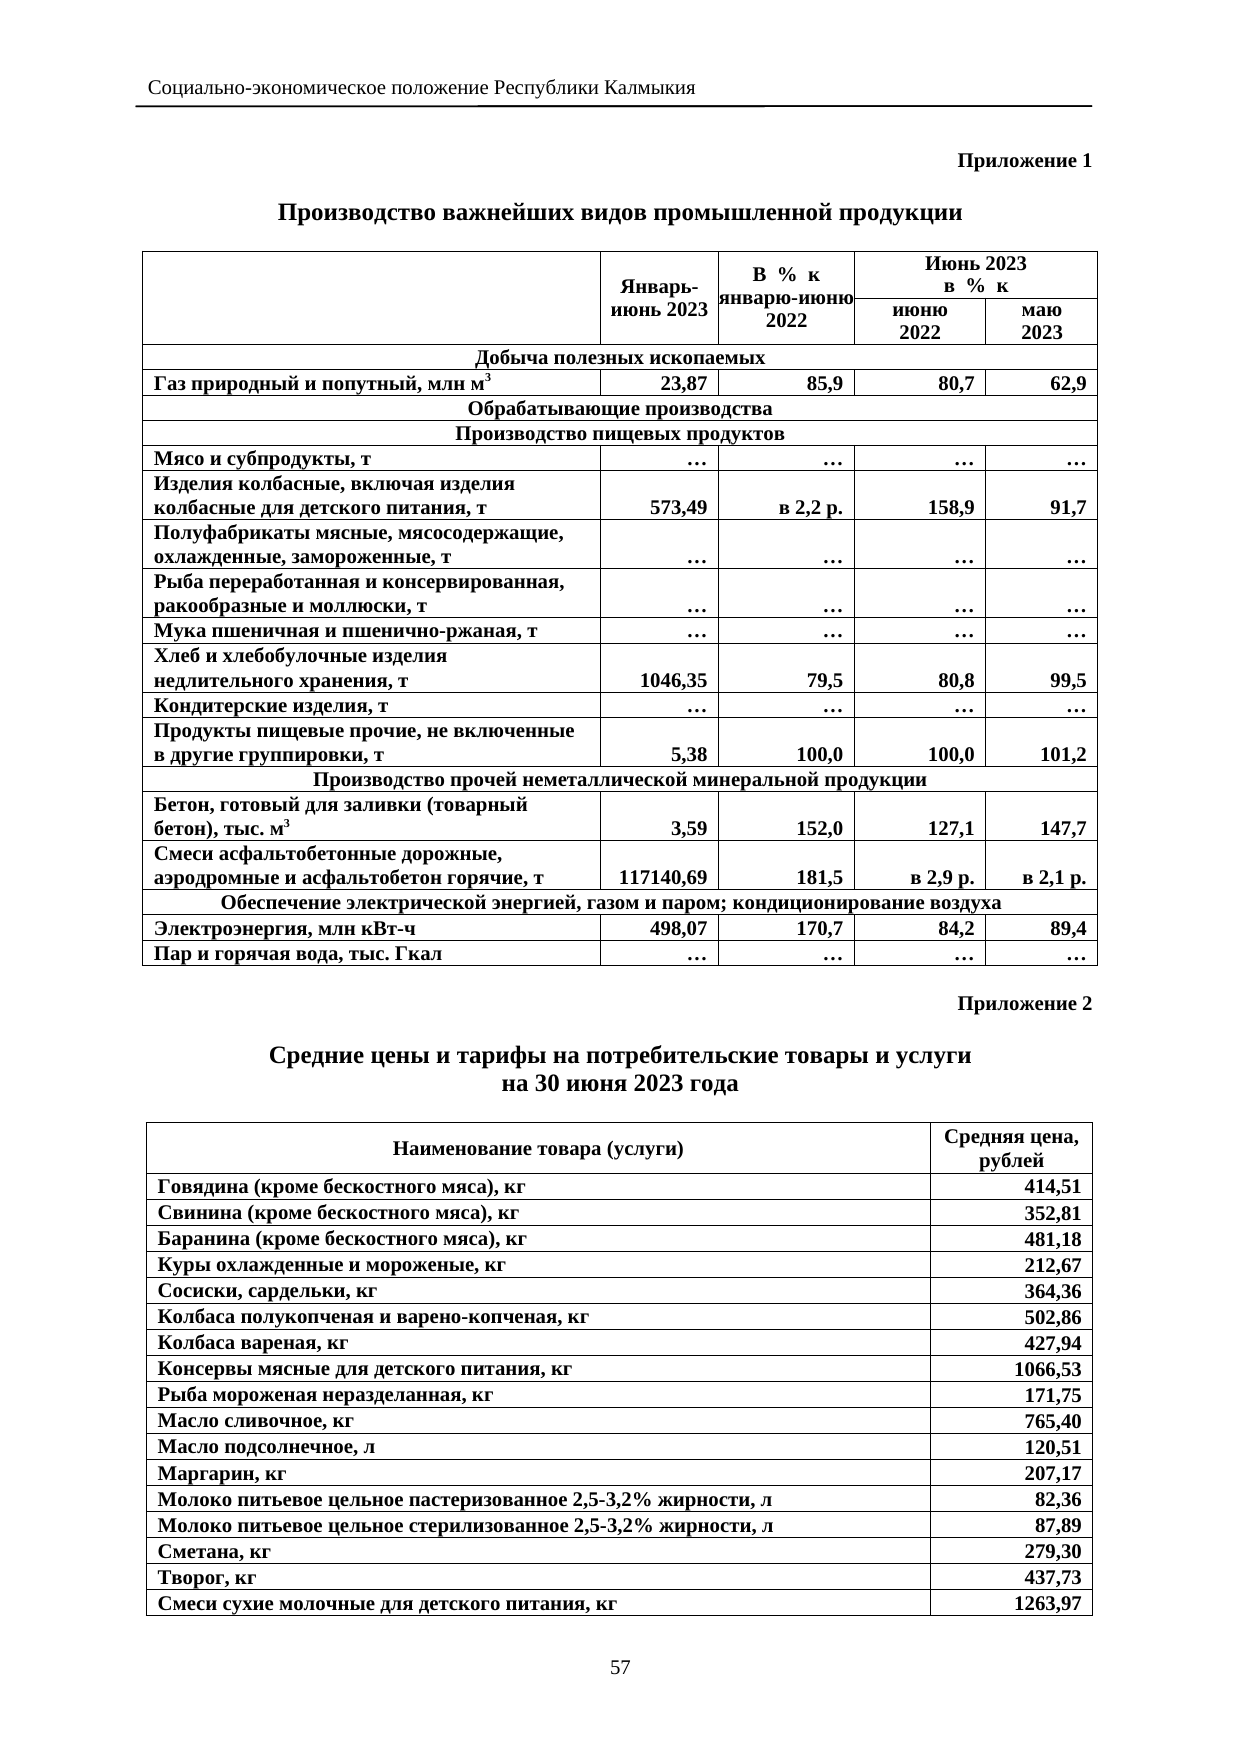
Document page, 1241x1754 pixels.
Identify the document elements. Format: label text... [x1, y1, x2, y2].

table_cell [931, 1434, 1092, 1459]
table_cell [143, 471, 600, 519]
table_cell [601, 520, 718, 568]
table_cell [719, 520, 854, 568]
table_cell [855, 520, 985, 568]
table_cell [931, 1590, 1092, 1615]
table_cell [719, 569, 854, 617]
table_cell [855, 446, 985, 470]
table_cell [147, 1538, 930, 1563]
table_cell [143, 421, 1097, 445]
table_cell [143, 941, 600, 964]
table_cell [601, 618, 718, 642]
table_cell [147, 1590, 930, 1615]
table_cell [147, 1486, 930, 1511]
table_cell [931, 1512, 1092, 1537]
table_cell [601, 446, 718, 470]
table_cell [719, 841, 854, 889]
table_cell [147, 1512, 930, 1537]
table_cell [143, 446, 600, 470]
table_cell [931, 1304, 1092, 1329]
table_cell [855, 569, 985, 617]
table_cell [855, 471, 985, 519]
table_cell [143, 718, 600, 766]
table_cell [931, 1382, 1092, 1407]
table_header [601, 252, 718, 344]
text Средние цены и тарифы на потребительские товары и услуги на 30 июня 2023 года [148, 1040, 1092, 1097]
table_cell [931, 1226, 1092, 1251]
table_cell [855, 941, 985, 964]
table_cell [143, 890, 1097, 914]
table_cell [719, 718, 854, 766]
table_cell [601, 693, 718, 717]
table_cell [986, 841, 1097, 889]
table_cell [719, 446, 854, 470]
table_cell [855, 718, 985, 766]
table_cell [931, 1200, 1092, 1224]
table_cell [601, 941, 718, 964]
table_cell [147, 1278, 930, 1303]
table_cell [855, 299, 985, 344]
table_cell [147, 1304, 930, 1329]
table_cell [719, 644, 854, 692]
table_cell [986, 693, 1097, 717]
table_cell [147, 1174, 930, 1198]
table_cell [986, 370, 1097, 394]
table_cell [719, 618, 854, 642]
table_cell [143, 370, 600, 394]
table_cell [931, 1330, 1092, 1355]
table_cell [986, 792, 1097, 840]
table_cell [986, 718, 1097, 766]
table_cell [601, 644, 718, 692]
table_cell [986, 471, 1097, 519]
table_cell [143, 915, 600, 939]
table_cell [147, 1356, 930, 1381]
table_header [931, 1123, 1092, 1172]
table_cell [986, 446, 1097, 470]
text Приложение 1 [148, 148, 1092, 172]
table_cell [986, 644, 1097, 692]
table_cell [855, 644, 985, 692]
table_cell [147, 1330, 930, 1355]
text Приложение 2 [148, 991, 1092, 1015]
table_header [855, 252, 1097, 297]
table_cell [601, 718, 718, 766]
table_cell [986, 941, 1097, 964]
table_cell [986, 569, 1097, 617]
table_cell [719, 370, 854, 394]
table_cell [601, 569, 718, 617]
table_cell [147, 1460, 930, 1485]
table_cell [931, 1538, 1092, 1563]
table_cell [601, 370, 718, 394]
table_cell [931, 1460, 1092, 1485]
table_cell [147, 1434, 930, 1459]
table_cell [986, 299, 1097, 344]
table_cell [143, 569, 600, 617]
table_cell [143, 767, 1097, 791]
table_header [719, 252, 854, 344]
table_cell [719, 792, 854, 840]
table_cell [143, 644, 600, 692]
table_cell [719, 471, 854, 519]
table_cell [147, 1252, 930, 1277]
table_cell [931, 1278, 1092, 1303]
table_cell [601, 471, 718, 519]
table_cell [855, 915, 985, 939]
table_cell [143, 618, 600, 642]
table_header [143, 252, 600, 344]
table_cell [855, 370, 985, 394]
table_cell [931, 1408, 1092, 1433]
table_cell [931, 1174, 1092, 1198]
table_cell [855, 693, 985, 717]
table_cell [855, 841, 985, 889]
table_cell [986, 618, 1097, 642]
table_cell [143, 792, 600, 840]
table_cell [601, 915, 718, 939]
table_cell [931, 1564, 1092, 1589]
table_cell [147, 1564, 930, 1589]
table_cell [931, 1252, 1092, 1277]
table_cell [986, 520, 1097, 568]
title Производство важнейших видов промышленной продукции [148, 197, 1092, 226]
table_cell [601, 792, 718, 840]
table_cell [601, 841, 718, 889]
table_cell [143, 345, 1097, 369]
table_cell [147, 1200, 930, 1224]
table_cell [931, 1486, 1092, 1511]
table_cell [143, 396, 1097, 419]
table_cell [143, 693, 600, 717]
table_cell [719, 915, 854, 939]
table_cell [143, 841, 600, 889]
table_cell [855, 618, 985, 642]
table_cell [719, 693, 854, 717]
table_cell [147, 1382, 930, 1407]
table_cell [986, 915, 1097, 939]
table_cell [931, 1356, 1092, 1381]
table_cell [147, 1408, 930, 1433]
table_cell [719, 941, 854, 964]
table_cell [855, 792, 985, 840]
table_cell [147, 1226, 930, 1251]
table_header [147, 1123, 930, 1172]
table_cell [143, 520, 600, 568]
